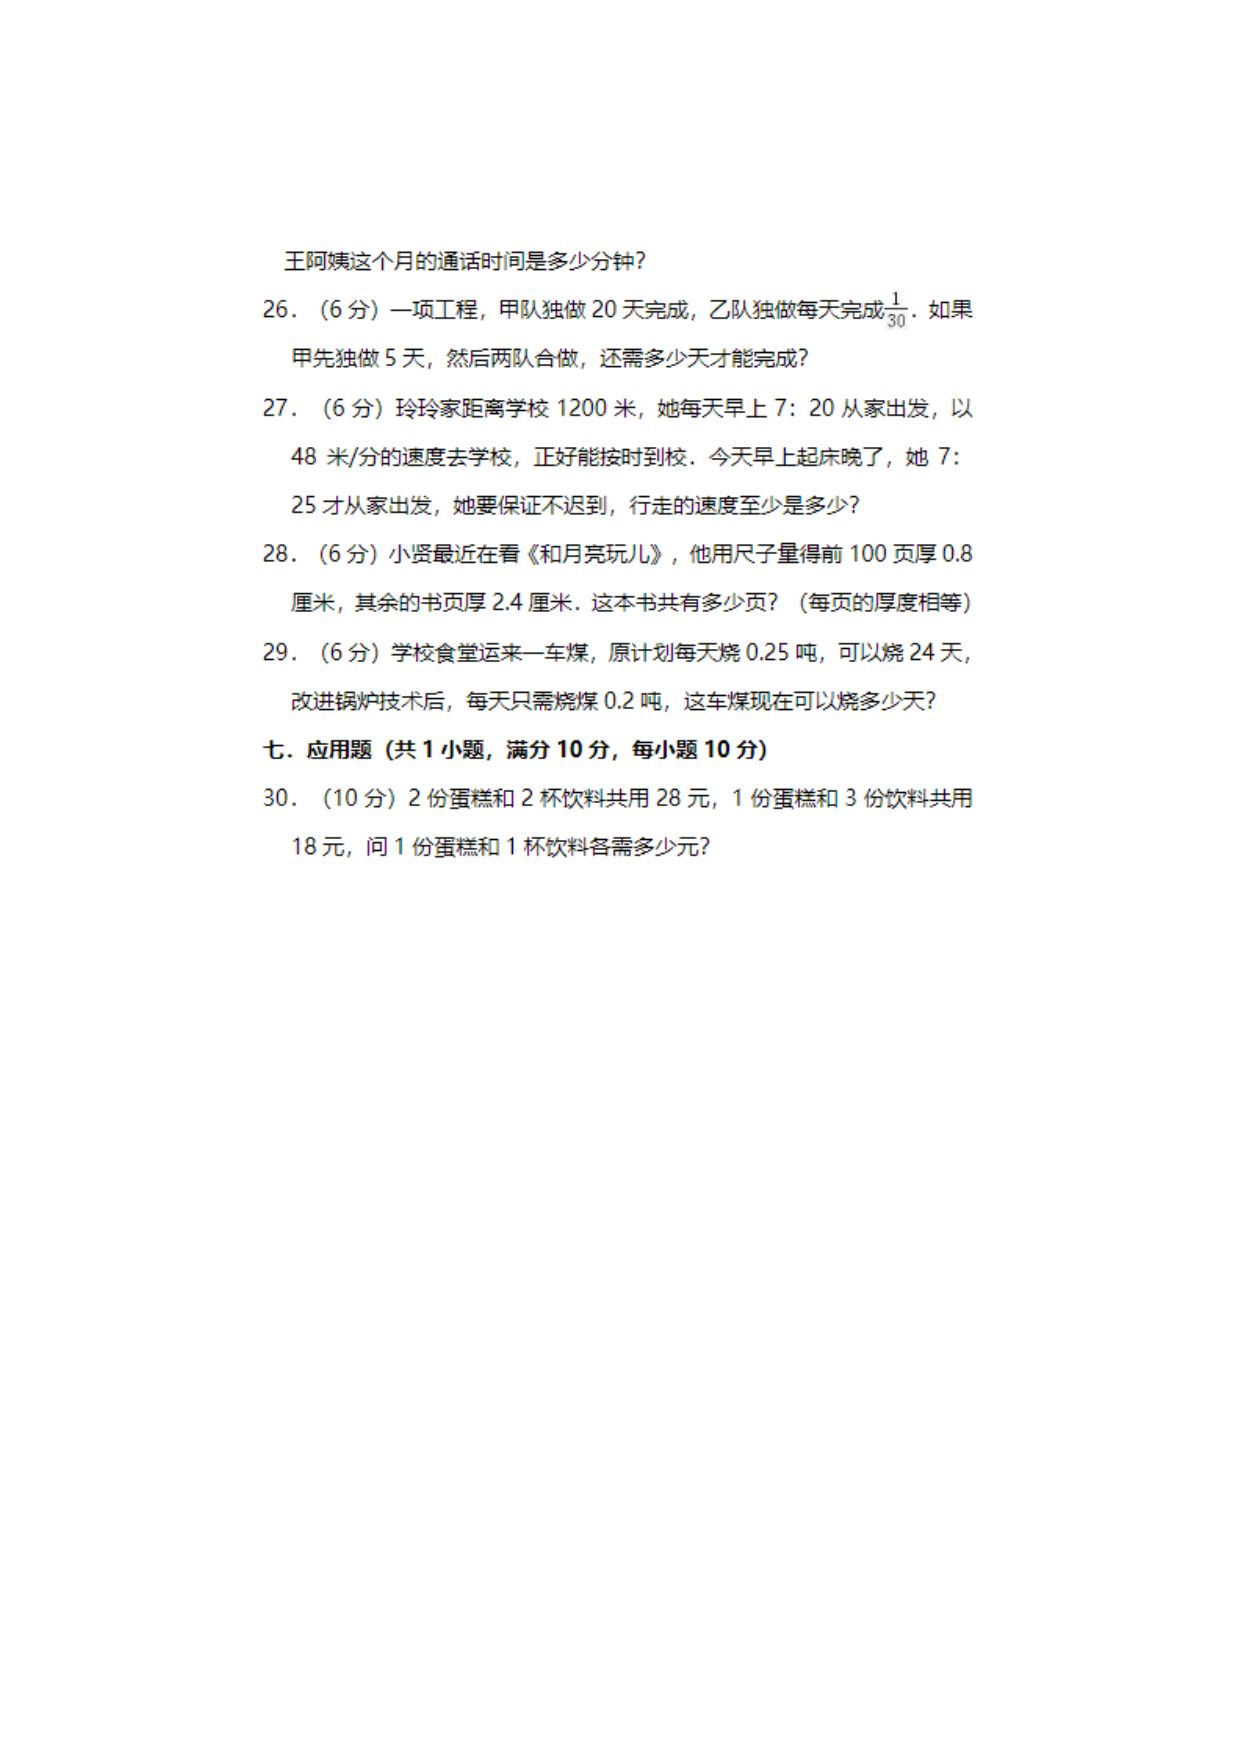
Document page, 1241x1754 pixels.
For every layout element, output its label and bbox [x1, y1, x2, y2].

picture [227, 162, 1013, 1041]
